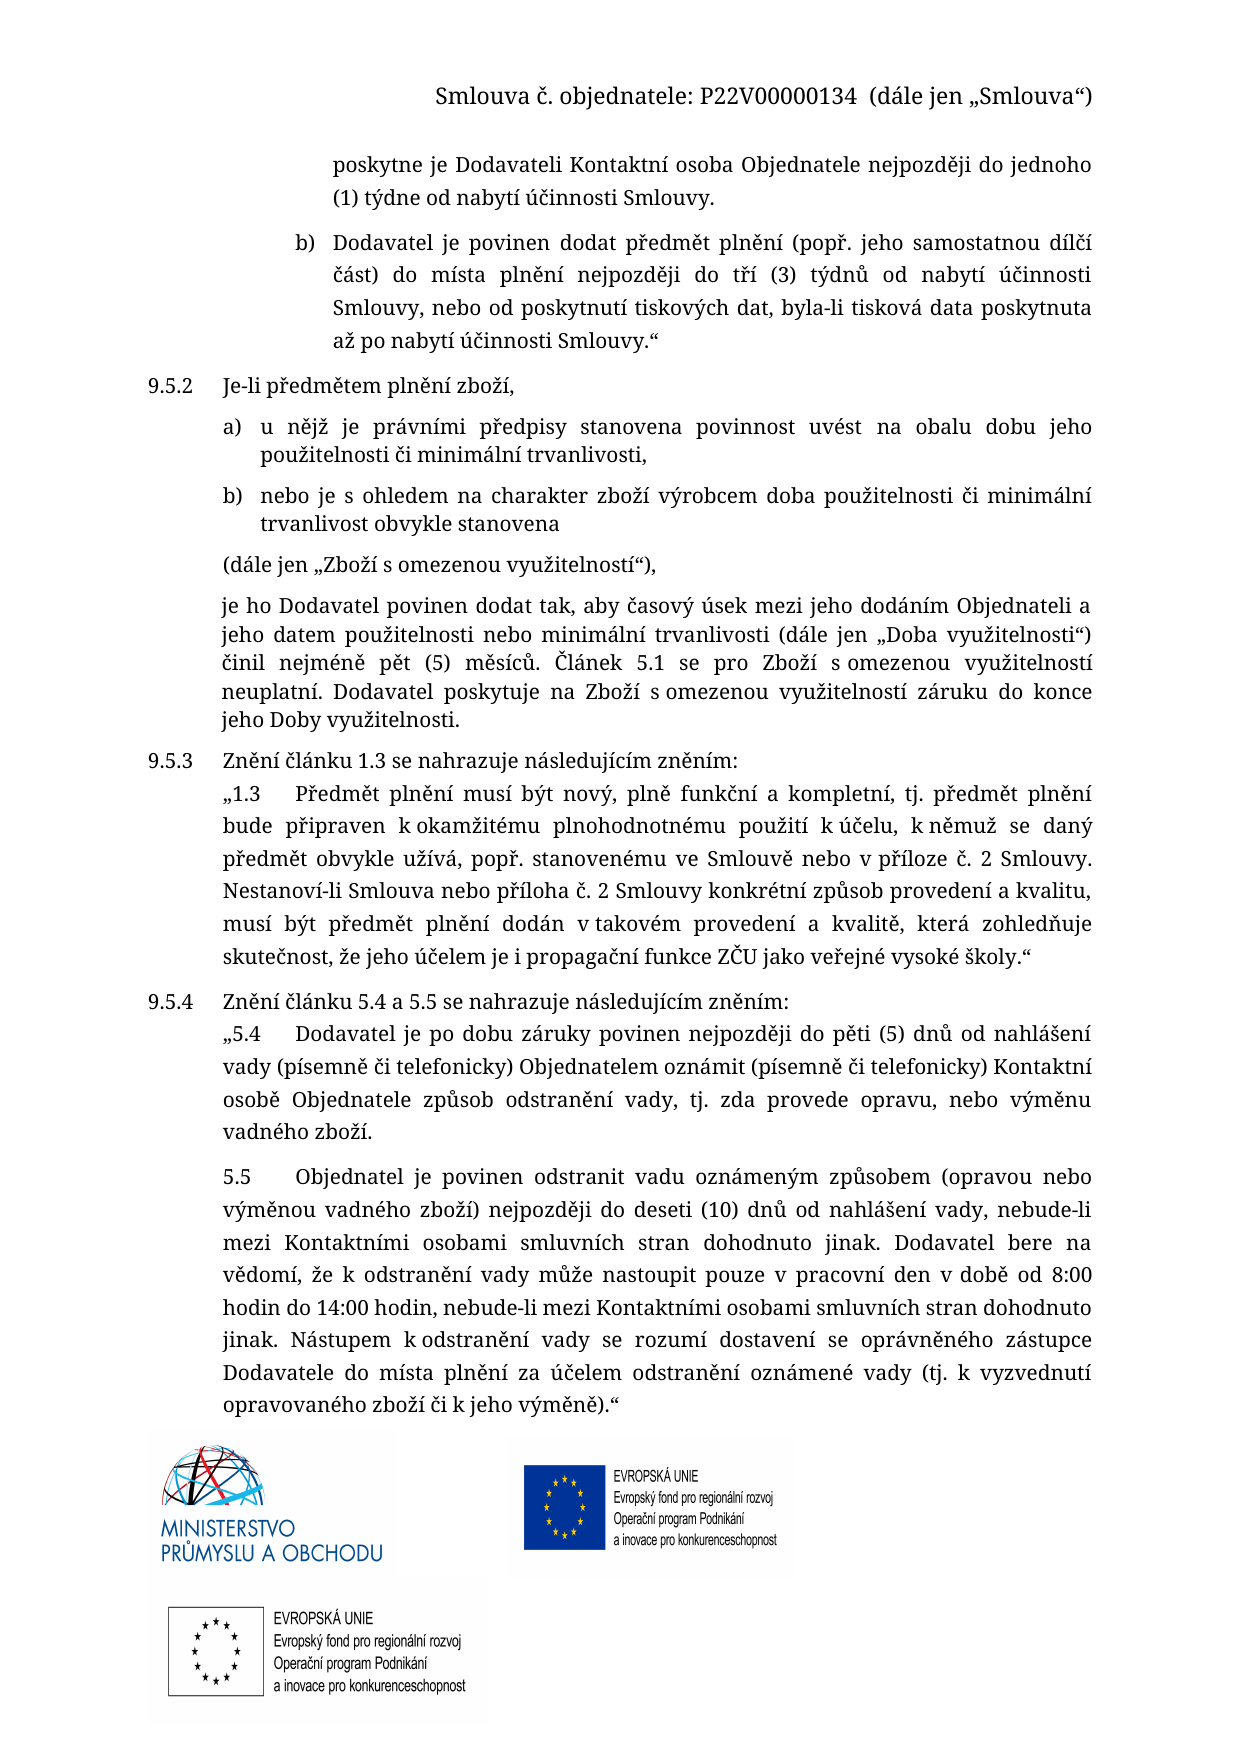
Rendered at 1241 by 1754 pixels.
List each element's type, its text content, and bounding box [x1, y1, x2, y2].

list Dodavatel je povinen dodat předmět plnění (popř. jeho samostatnou dílčí část) do místa plnění nejpozději do tří (3) týdnů od nabytí účinnosti Smlouvy, nebo od poskytnutí tiskových dat, byla-li tisková data poskytnuta až po nabytí účinnosti Smlouvy.“ [295, 228, 1093, 354]
list 5.5 Objednatel je povinen odstranit vadu oznámeným způsobem (opravou nebo výměnou vadného zboží) nejpozději do deseti (10) dnů od nahlášení vady, nebude-li mezi Kontaktními osobami smluvních stran dohodnuto jinak. Dodavatel bere na vědomí, že k odstranění vady může nastoupit pouze v pracovní den v době od 8:00 hodin do 14:00 hodin, nebude-li mezi Kontaktními osobami smluvních stran dohodnuto jinak. Nástupem k odstranění vady se rozumí dostavení se oprávněného zástupce Dodavatele do místa plnění za účelem odstranění oznámené vady (tj. k vyzvednutí opravovaného zboží či k jeho výměně).“ [223, 1162, 1093, 1419]
text je ho Dodavatel povinen dodat tak, aby časový úsek mezi jeho dodáním Objednateli a jeho datem použitelnosti nebo minimální trvanlivosti (dále jen „Doba využitelnosti“) činil nejméně pět (5) měsíců. Článek 5.1 se pro Zboží s omezenou využitelností neuplatní. Dodavatel poskytuje na Zboží s omezenou využitelností záruku do konce jeho Doby využitelnosti. [221, 591, 1093, 734]
list Je-li předmětem plnění zboží, [148, 371, 1093, 399]
picture [147, 1429, 487, 1726]
list Znění článku 5.4 a 5.5 se nahrazuje následujícím zněním: [148, 987, 1093, 1015]
text (dále jen „Zboží s omezenou využitelností“), [223, 551, 1093, 579]
list „1.3 Předmět plnění musí být nový, plně funkční a kompletní, tj. předmět plnění bude připraven k okamžitému plnohodnotnému použití k účelu, k němuž se daný předmět obvykle užívá, popř. stanovenému ve Smlouvě nebo v příloze č. 2 Smlouvy. Nestanoví-li Smlouva nebo příloha č. 2 Smlouvy konkrétní způsob provedení a kvalitu, musí být předmět plnění dodán v takovém provedení a kvalitě, která zohledňuje skutečnost, že jeho účelem je i propagační funkce ZČU jako veřejné vysoké školy.“ [223, 779, 1093, 970]
list u nějž je právními předpisy stanovena povinnost uvést na obalu dobu jeho použitelnosti či minimální trvanlivosti, [223, 412, 1093, 469]
list nebo je s ohledem na charakter zboží výrobcem doba použitelnosti či minimální trvanlivost obvykle stanovena [223, 481, 1093, 538]
list Znění článku 1.3 se nahrazuje následujícím zněním: [148, 746, 1093, 774]
picture [507, 1437, 795, 1578]
list „5.4 Dodavatel je po dobu záruky povinen nejpozději do pěti (5) dnů od nahlášení vady (písemně či telefonicky) Objednatelem oznámit (písemně či telefonicky) Kontaktní osobě Objednatele způsob odstranění vady, tj. zda provede opravu, nebo výměnu vadného zboží. [223, 1019, 1093, 1146]
